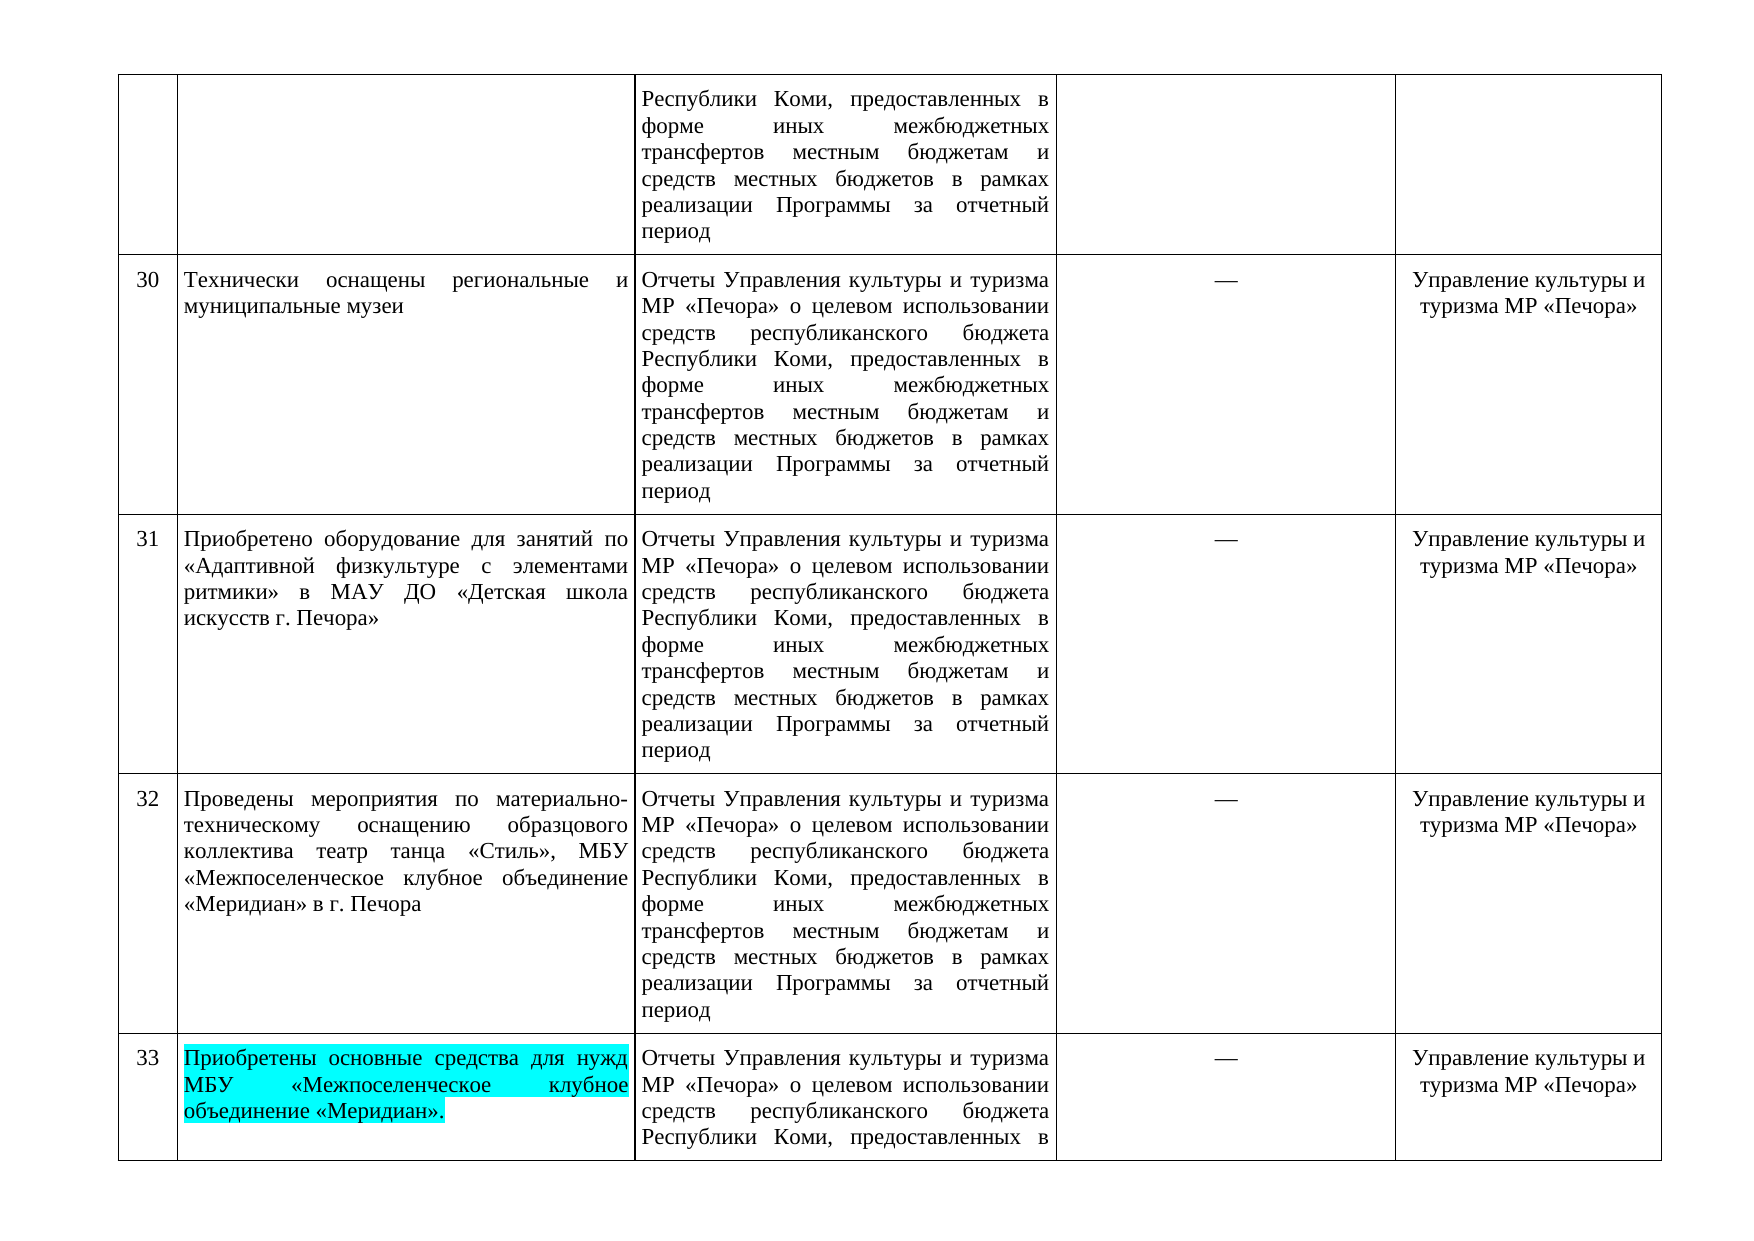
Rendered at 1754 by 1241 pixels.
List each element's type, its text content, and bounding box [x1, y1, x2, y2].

table_cell — [1057, 75, 1395, 254]
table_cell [636, 1034, 1056, 1160]
table_cell Проведены мероприятия по материально-техническому оснащению образцового коллектива театр танца «Стиль», МБУ «Межпоселенческое клубное объединение «Меридиан» в г. Печора [178, 774, 634, 1033]
table_cell Управление культуры и туризма МР «Печора» [1396, 774, 1661, 1033]
table_cell 32 [119, 774, 177, 1033]
table_cell 31 [119, 515, 177, 773]
table_cell Управление культуры и туризма МР «Печора» [1396, 255, 1661, 514]
table_cell — [1057, 515, 1395, 773]
table_cell 30 [119, 255, 177, 514]
table_cell Приобретено оборудование для занятий по «Адаптивной физкультуре с элементами ритмики» в МАУ ДО «Детская школа искусств г. Печора» [178, 515, 634, 773]
table_cell — [1057, 255, 1395, 514]
table_cell — [1057, 1034, 1395, 1160]
table_cell Технически оснащены региональные и муниципальные музеи [178, 255, 634, 514]
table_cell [1396, 75, 1661, 254]
table_cell Управление культуры и туризма МР «Печора» [1396, 515, 1661, 773]
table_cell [636, 75, 1056, 254]
table_cell — [1057, 774, 1395, 1033]
table_cell 29 [119, 75, 177, 254]
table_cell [178, 1034, 634, 1160]
table_cell 33 [119, 1034, 177, 1160]
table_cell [1396, 1034, 1661, 1160]
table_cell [178, 75, 634, 254]
